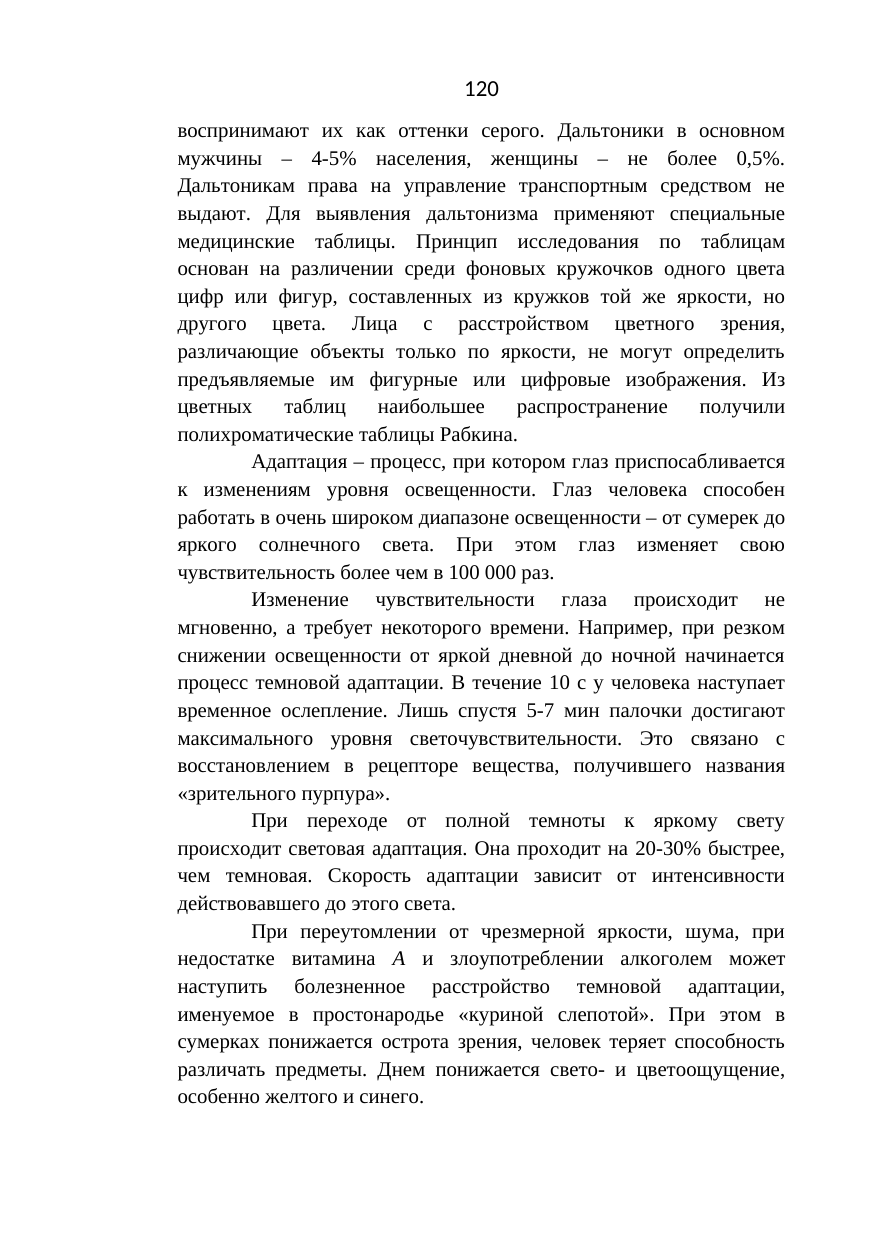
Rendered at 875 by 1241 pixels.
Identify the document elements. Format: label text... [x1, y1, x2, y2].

text При переутомлении от чрезмерной яркости, шума, при недостатке витамина А и злоупотреблении алкоголем может наступить болезненное расстройство темновой адаптации, именуемое в простонародье «куриной слепотой». При этом в сумерках понижается острота зрения, человек теряет способность различать предметы. Днем понижается свето- и цветоощущение, особенно желтого и синего. [177, 919, 786, 1108]
text При переходе от полной темноты к яркому свету происходит световая адаптация. Она проходит на 20-30% быстрее, чем темновая. Скорость адаптации зависит от интенсивности действовавшего до этого света. [177, 808, 786, 915]
text Адаптация – процесс, при котором глаз приспосабливается к изменениям уровня освещенности. Глаз человека способен работать в очень широком диапазоне освещенности – от сумерек до яркого солнечного света. При этом глаз изменяет свою чувствительность более чем в 100 000 раз. [177, 449, 786, 584]
text Изменение чувствительности глаза происходит не мгновенно, а требует некоторого времени. Например, при резком снижении освещенности от яркой дневной до ночной начинается процесс темновой адаптации. В течение 10 с у человека наступает временное ослепление. Лишь спустя 5-7 мин палочки достигают максимального уровня светочувствительности. Это связано с восстановлением в рецепторе вещества, получившего названия «зрительного пурпура». [177, 587, 786, 805]
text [177, 118, 786, 446]
